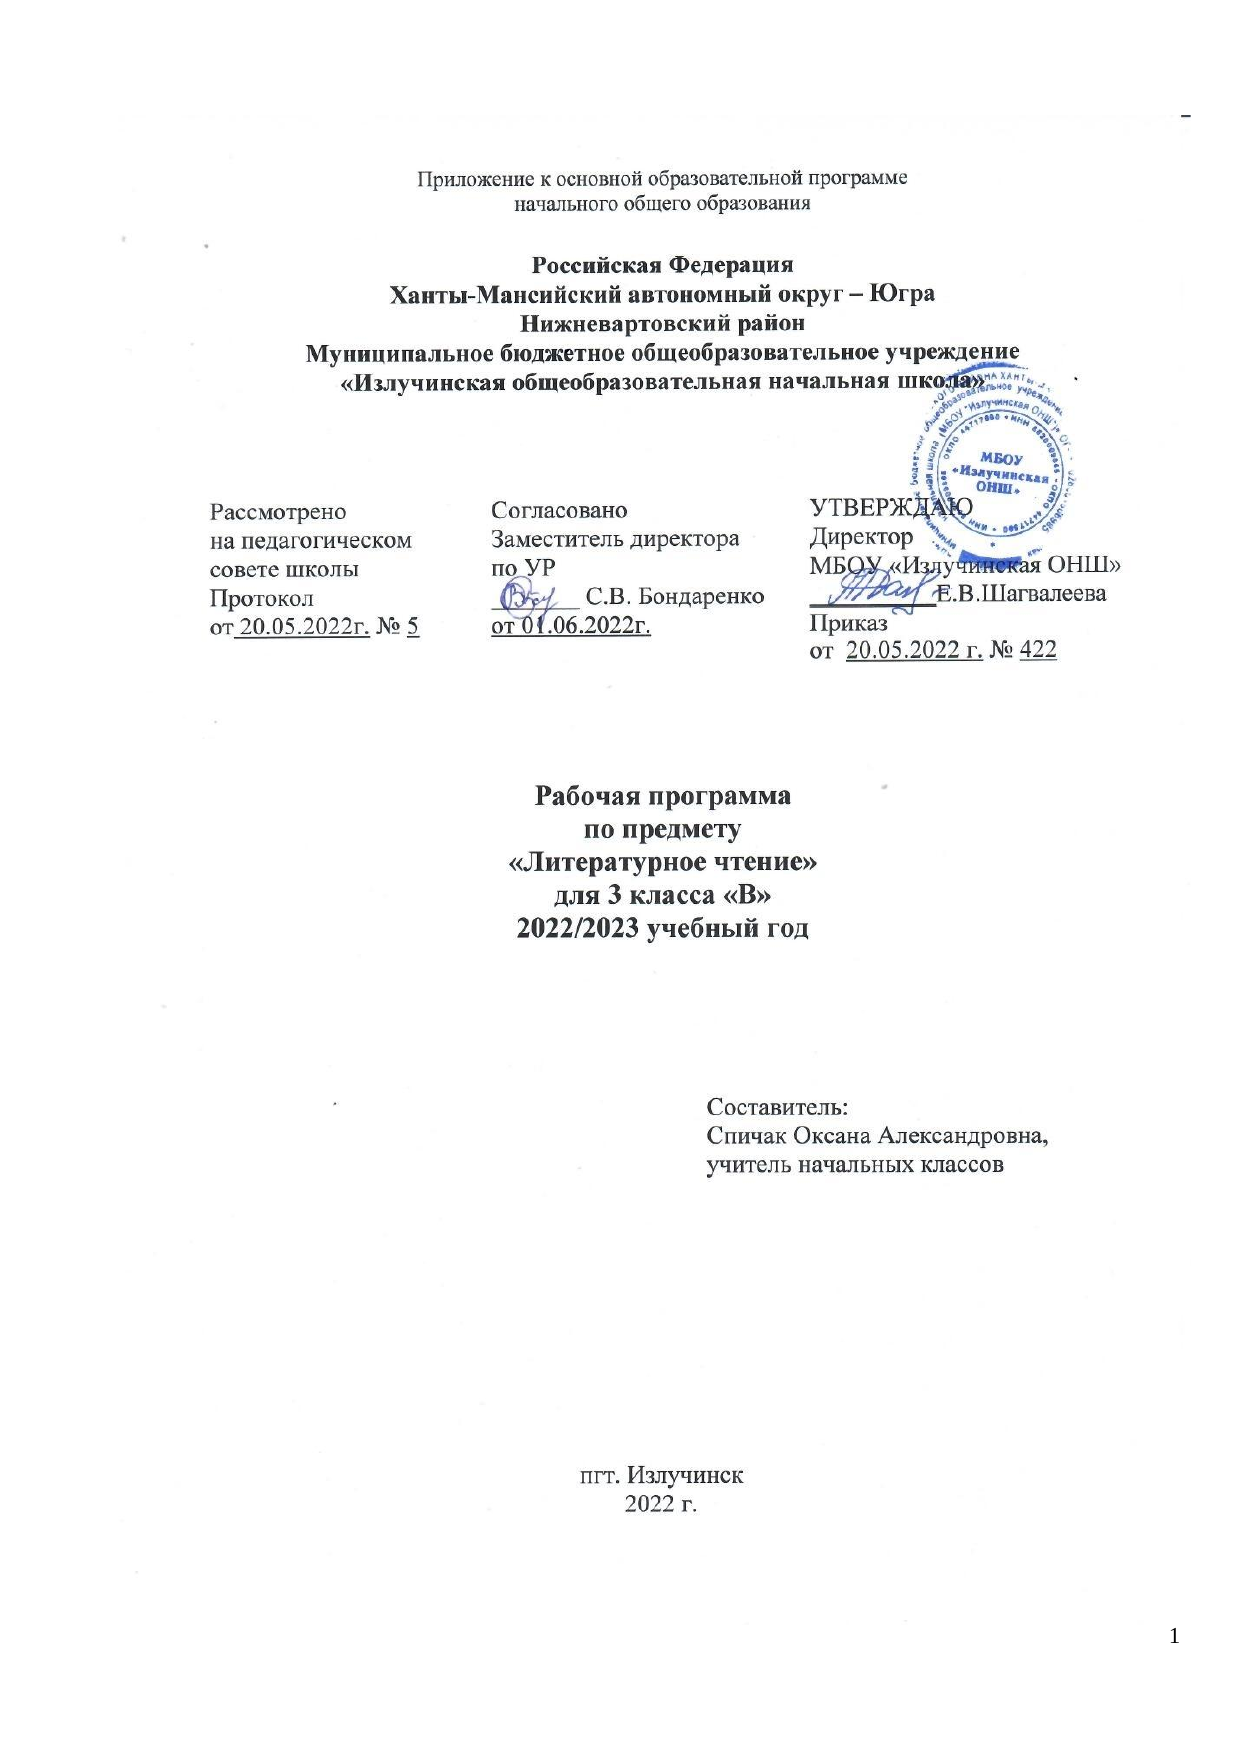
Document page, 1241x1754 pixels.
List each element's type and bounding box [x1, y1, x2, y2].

picture [118, 115, 1191, 1625]
